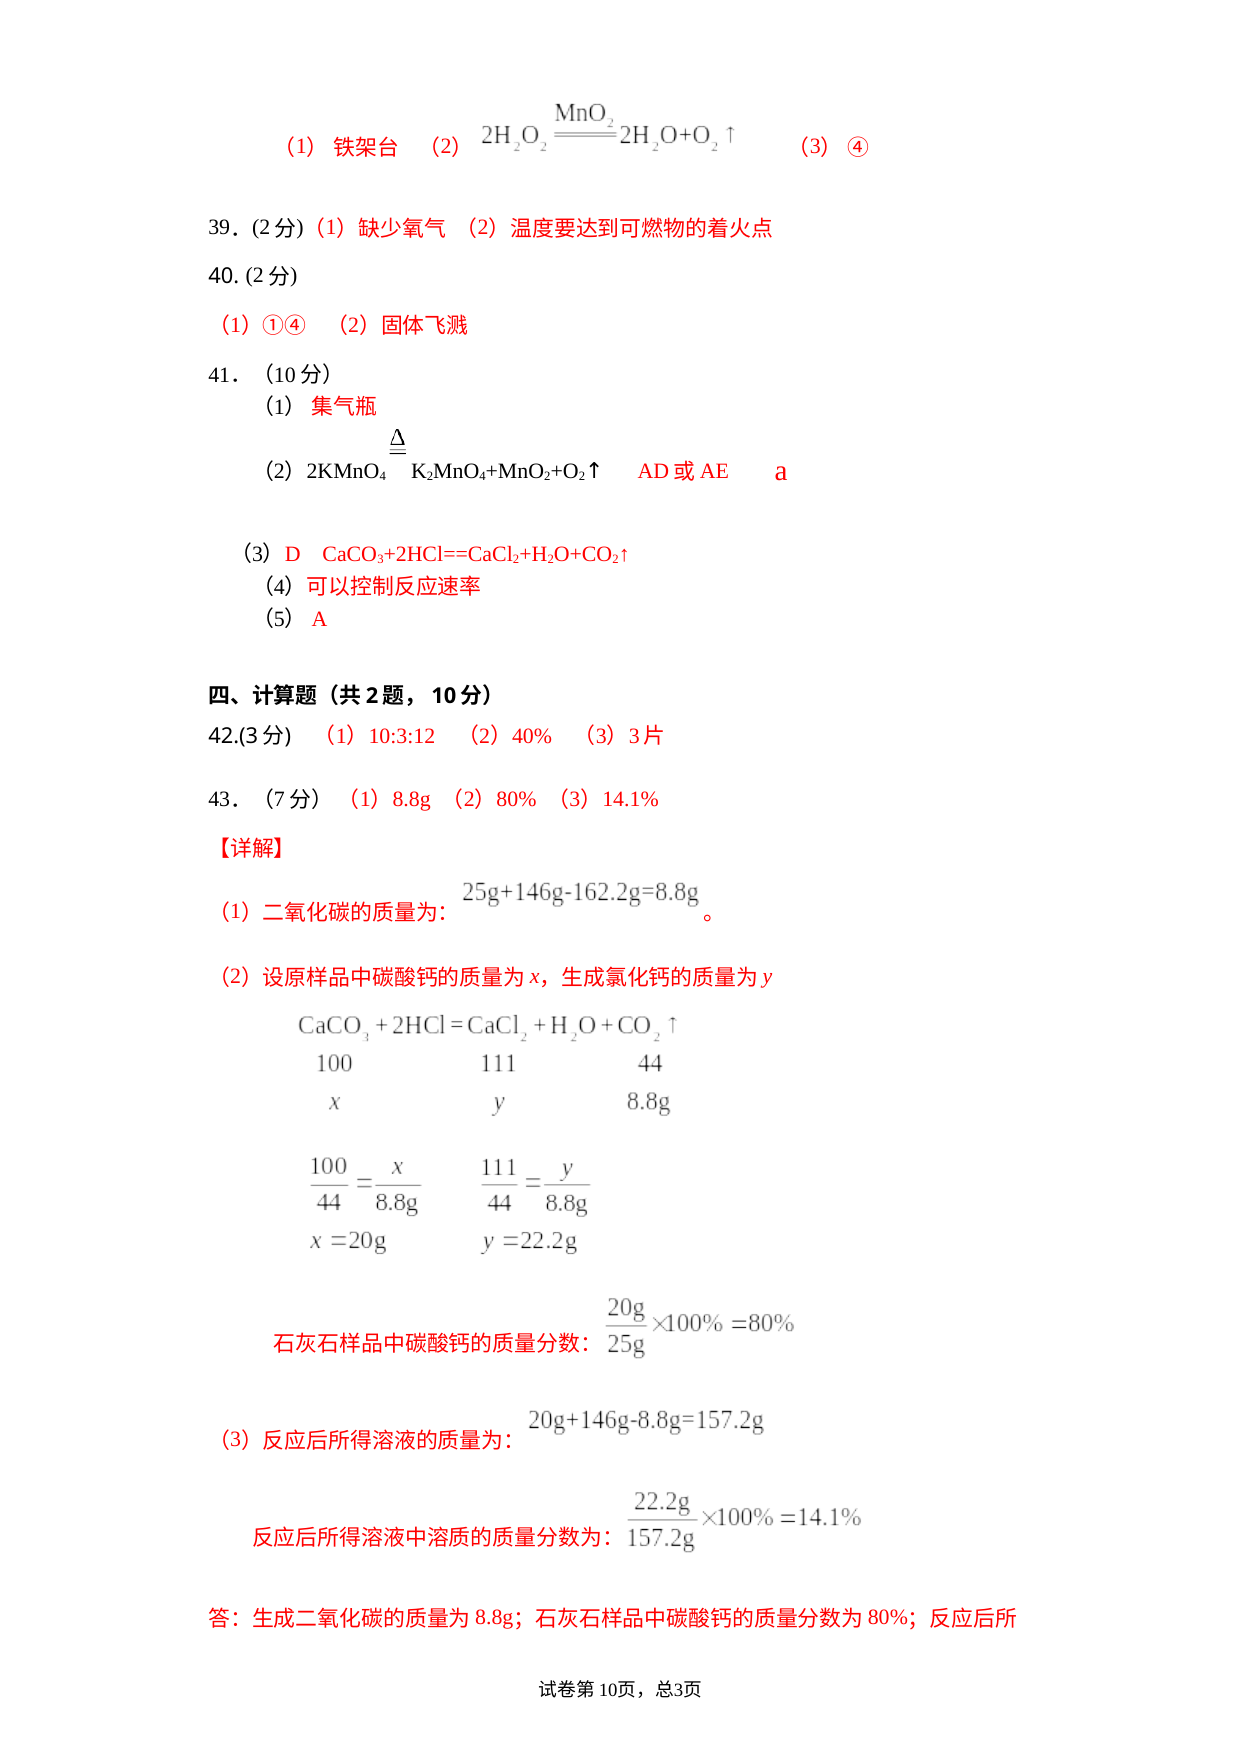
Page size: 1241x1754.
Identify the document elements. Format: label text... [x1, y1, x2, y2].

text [208, 1600, 1032, 1633]
text 40. (2分) [208, 259, 1032, 291]
text 【详解】 [208, 830, 1032, 863]
text 石灰石样品中碳酸钙的质量分数： [208, 1293, 1032, 1390]
text （1）二氧化碳的质量为：。 [208, 878, 1032, 943]
text 41．（10分） [208, 356, 1032, 389]
text 39．(2分)（1）缺少氧气 （2）温度要达到可燃物的着火点 [208, 210, 1032, 243]
text （3）反应后所得溶液的质量为： [208, 1406, 1032, 1471]
text 四、计算题（共2题， 10分） [208, 678, 1032, 710]
text 43．（7分） （1）8.8g （2）80% （3）14.1% [208, 782, 1032, 814]
text （1）①④ （2）固体飞溅 [208, 308, 1032, 341]
text （3）D CaCO3+2HCl==CaCl2+H2O+CO2↑ [208, 536, 1032, 568]
text （2）2KMnO4K2MnO4+MnO2+O2↑ AD或AE a [208, 421, 1032, 519]
text （5） A [208, 601, 1032, 633]
text （1） 铁架台 （2） （3） ④ [208, 97, 1032, 194]
text （2）设原样品中碳酸钙的质量为x，生成氯化钙的质量为y [208, 959, 1032, 992]
text 42.(3分) （1）10:3:12 （2）40% （3）3片 [208, 718, 1032, 750]
text 反应后所得溶液中溶质的质量分数为： [208, 1487, 1032, 1584]
text （1） 集气瓶 [208, 389, 1032, 421]
text （4）可以控制反应速率 [208, 568, 1032, 601]
